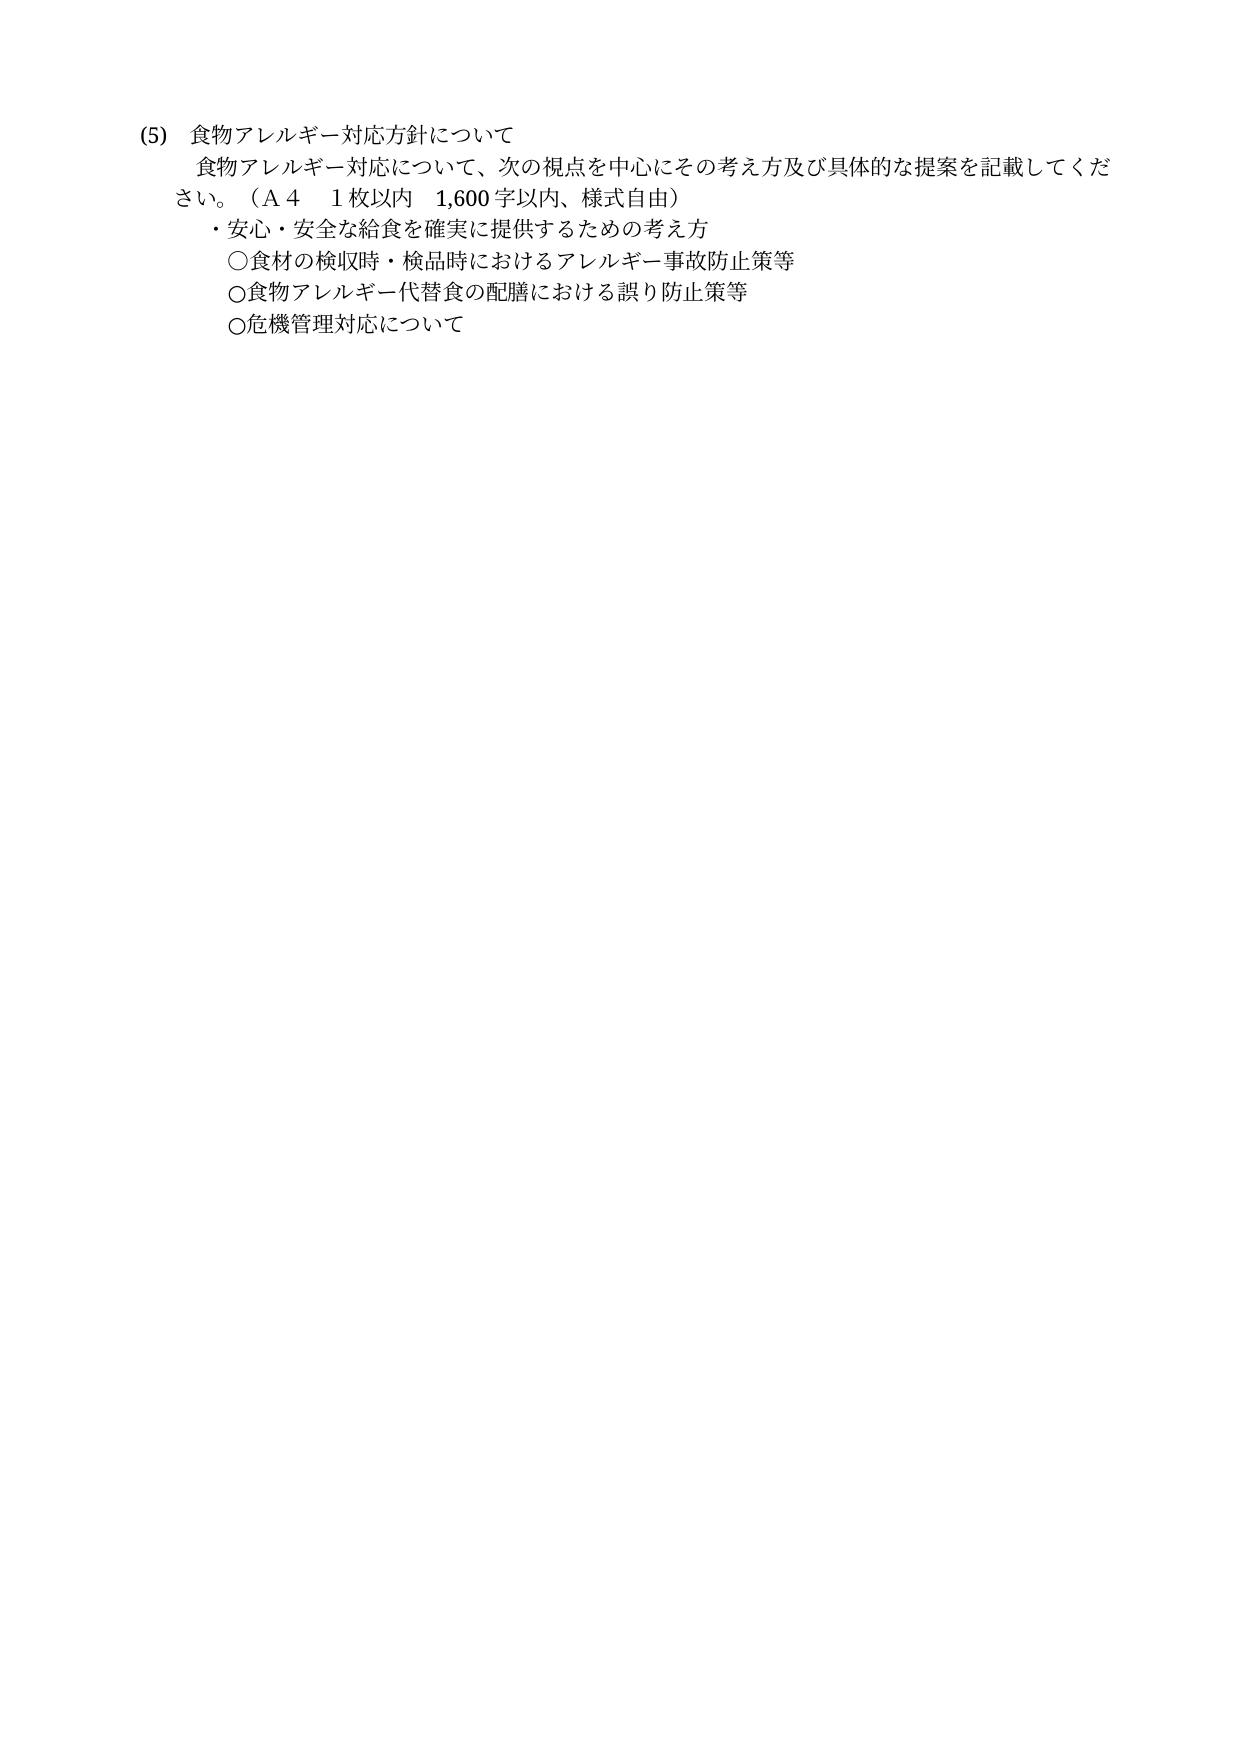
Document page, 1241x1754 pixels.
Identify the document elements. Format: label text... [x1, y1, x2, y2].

text ○食物アレルギー代替食の配膳における誤り防止策等 [162, 276, 1122, 307]
text ○食材の検収時・検品時におけるアレルギー事故防止策等 [173, 244, 1122, 276]
text ○危機管理対応について [162, 307, 1122, 339]
text ・安心・安全な給食を確実に提供するための考え方 [173, 213, 1122, 244]
text (5) 食物アレルギー対応方針について [118, 118, 1122, 150]
text 食物アレルギー対応について、次の視点を中心にその考え方及び具体的な提案を記載してください。（Ａ４ １枚以内 1,600字以内、様式自由） [173, 150, 1122, 213]
